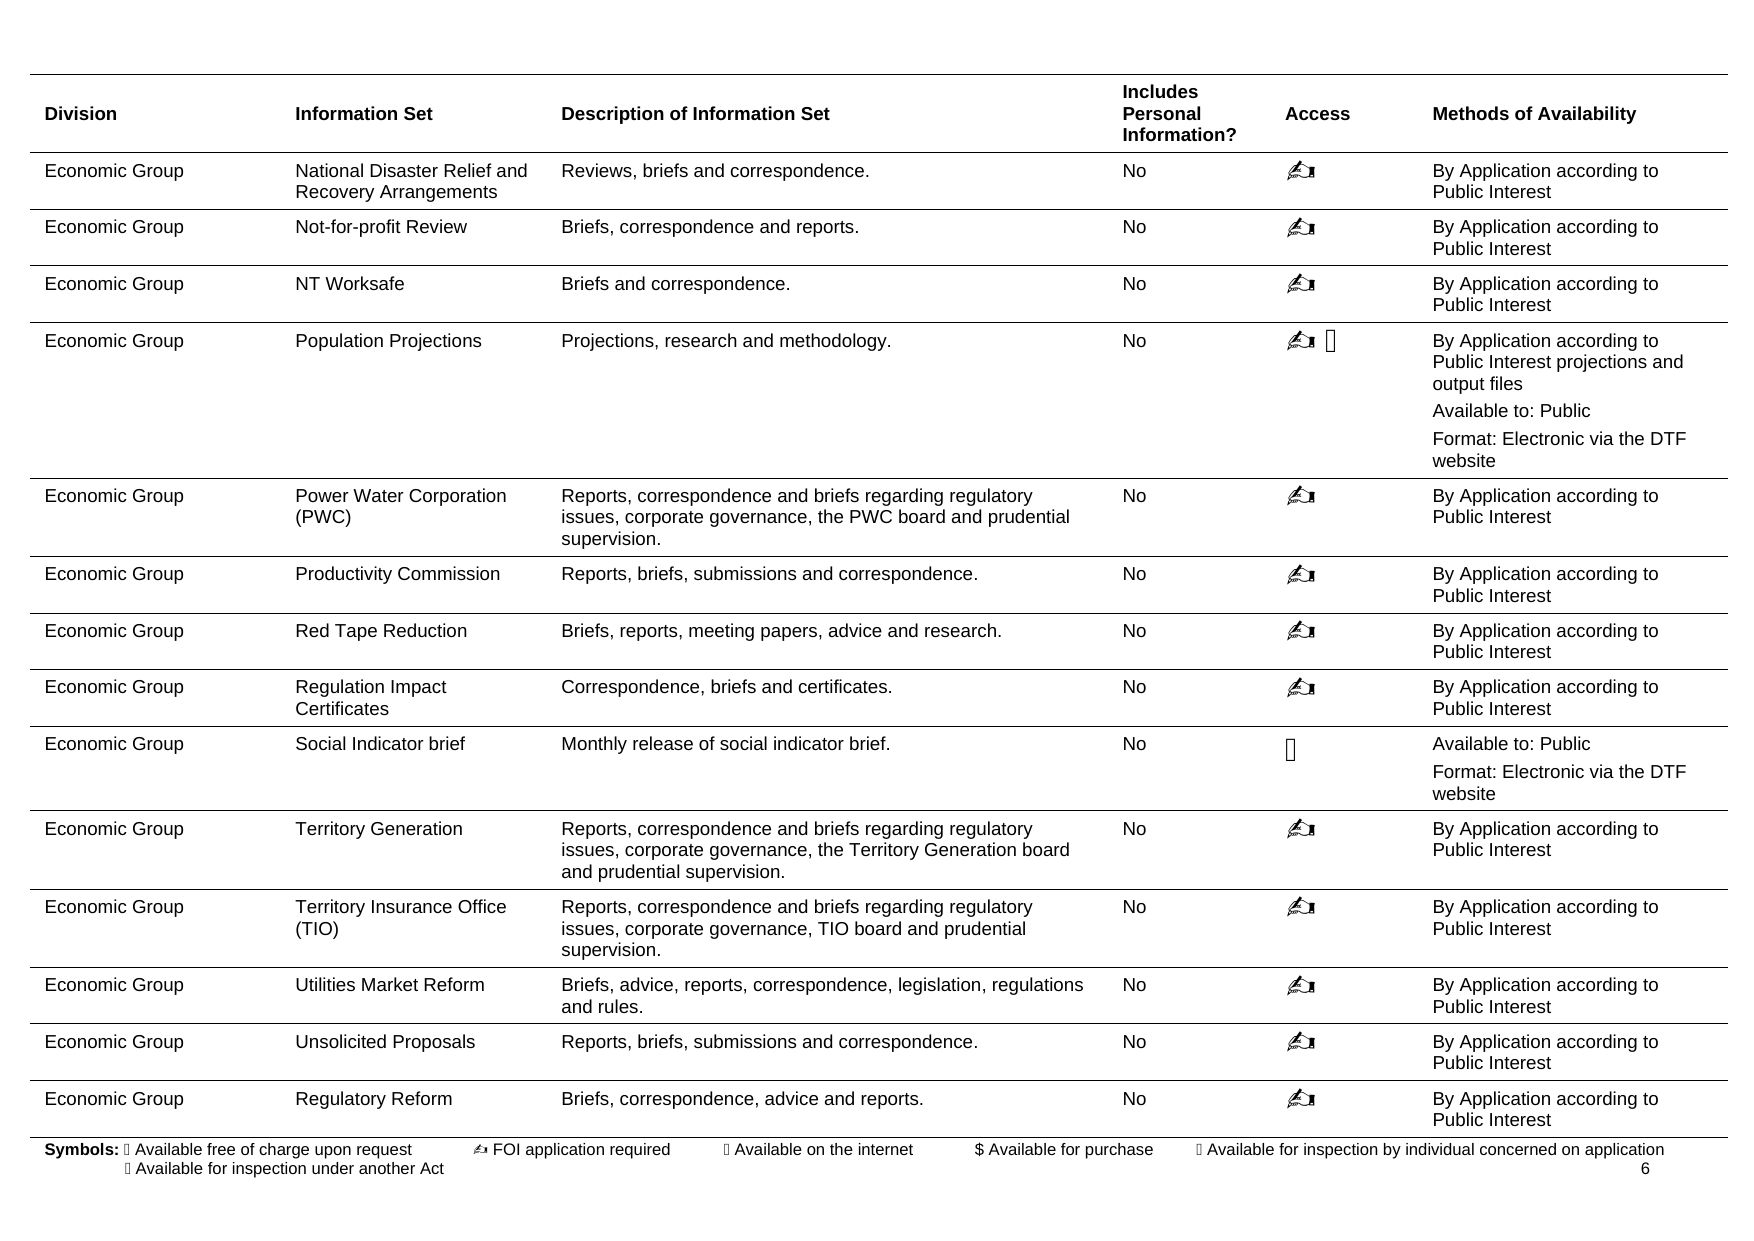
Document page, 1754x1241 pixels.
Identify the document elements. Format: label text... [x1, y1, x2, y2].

table_cell No [1108, 153, 1270, 209]
table_cell By Application according to Public Interest [1418, 210, 1728, 265]
table_cell Monthly release of social indicator brief. [546, 727, 1107, 810]
table_cell By Application according to Public Interest [1418, 266, 1728, 322]
table_cell Territory Insurance Office (TIO) [280, 890, 546, 967]
table_cell Briefs, reports, meeting papers, advice and research. [546, 614, 1107, 669]
table_header Description of Information Set [546, 75, 1107, 152]
table_cell Briefs, advice, reports, correspondence, legislation, regulations and rules. [546, 968, 1107, 1023]
table_cell [1270, 811, 1417, 888]
table_cell No [1108, 727, 1270, 810]
table_cell National Disaster Relief and Recovery Arrangements [280, 153, 546, 209]
table_cell [1270, 1081, 1417, 1137]
table_cell [1270, 1024, 1417, 1080]
table_cell Economic Group [30, 670, 280, 726]
table_cell Economic Group [30, 1024, 280, 1080]
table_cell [1418, 153, 1728, 209]
table_cell Reports, briefs, submissions and correspondence. [546, 1024, 1107, 1080]
table_cell No [1108, 614, 1270, 669]
table_cell No [1108, 210, 1270, 265]
table_cell Social Indicator brief [280, 727, 546, 810]
table_cell By Application according to Public Interest [1418, 479, 1728, 556]
table_cell By Application according to Public Interest [1418, 557, 1728, 612]
table_header Methods of Availability [1418, 75, 1728, 152]
table_cell Economic Group [30, 968, 280, 1023]
table_cell No [1108, 323, 1270, 477]
table_cell Economic Group [30, 614, 280, 669]
table_cell Regulation Impact Certificates [280, 670, 546, 726]
table_cell Economic Group [30, 266, 280, 322]
table_cell [1270, 323, 1417, 477]
table_cell Briefs and correspondence. [546, 266, 1107, 322]
table_cell [1270, 210, 1417, 265]
table_cell Power Water Corporation (PWC) [280, 479, 546, 556]
table_cell Regulatory Reform [280, 1081, 546, 1137]
table_cell Red Tape Reduction [280, 614, 546, 669]
table_header Information Set [280, 75, 546, 152]
table_cell Not-for-profit Review [280, 210, 546, 265]
table_cell By Application according to Public Interest projections and output files Available to: Public Format: Electronic via the DTF website [1418, 323, 1728, 477]
table_cell Projections, research and methodology. [546, 323, 1107, 477]
table_cell [1270, 890, 1417, 967]
table_cell Economic Group [30, 153, 280, 209]
table_cell [1270, 557, 1417, 612]
table_cell No [1108, 479, 1270, 556]
table_cell [1270, 968, 1417, 1023]
table_cell No [1108, 1024, 1270, 1080]
table_cell Briefs, correspondence and reports. [546, 210, 1107, 265]
table_cell No [1108, 670, 1270, 726]
table_cell Economic Group [30, 323, 280, 477]
table_cell [1270, 670, 1417, 726]
table_cell Utilities Market Reform [280, 968, 546, 1023]
table_cell No [1108, 968, 1270, 1023]
table_header Access [1270, 75, 1417, 152]
table_cell Economic Group [30, 890, 280, 967]
table_cell NT Worksafe [280, 266, 546, 322]
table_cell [1418, 1081, 1728, 1137]
table_cell No [1108, 557, 1270, 612]
table_cell Reports, briefs, submissions and correspondence. [546, 557, 1107, 612]
table_cell Economic Group [30, 1081, 280, 1137]
table_cell No [1108, 1081, 1270, 1137]
table_cell Available to: Public Format: Electronic via the DTF website [1418, 727, 1728, 810]
table_cell By Application according to Public Interest [1418, 811, 1728, 888]
table_cell Population Projections [280, 323, 546, 477]
table_cell Correspondence, briefs and certificates. [546, 670, 1107, 726]
table_cell Economic Group [30, 727, 280, 810]
table_header Includes Personal Information? [1108, 75, 1270, 152]
table_cell Productivity Commission [280, 557, 546, 612]
table_cell Briefs, correspondence, advice and reports. [546, 1081, 1107, 1137]
table_cell Reports, correspondence and briefs regarding regulatory issues, corporate governance, the PWC board and prudential supervision. [546, 479, 1107, 556]
table_cell Economic Group [30, 210, 280, 265]
table_cell By Application according to Public Interest [1418, 670, 1728, 726]
table_cell By Application according to Public Interest [1418, 968, 1728, 1023]
table_cell Economic Group [30, 557, 280, 612]
table_cell Reports, correspondence and briefs regarding regulatory issues, corporate governance, TIO board and prudential supervision. [546, 890, 1107, 967]
table_cell Reports, correspondence and briefs regarding regulatory issues, corporate governance, the Territory Generation board and prudential supervision. [546, 811, 1107, 888]
table_header Division [30, 75, 280, 152]
table_cell Reviews, briefs and correspondence. [546, 153, 1107, 209]
table_cell [1270, 727, 1417, 810]
table_cell By Application according to Public Interest [1418, 614, 1728, 669]
table_cell No [1108, 811, 1270, 888]
table_cell [1270, 479, 1417, 556]
table_cell Economic Group [30, 479, 280, 556]
table_cell No [1108, 266, 1270, 322]
table_cell Economic Group [30, 811, 280, 888]
table_cell By Application according to Public Interest [1418, 890, 1728, 967]
table_cell [1270, 614, 1417, 669]
table_cell [1270, 153, 1417, 209]
table_cell Territory Generation [280, 811, 546, 888]
table_cell Unsolicited Proposals [280, 1024, 546, 1080]
table_cell [1270, 266, 1417, 322]
table_cell No [1108, 890, 1270, 967]
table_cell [1418, 1024, 1728, 1080]
